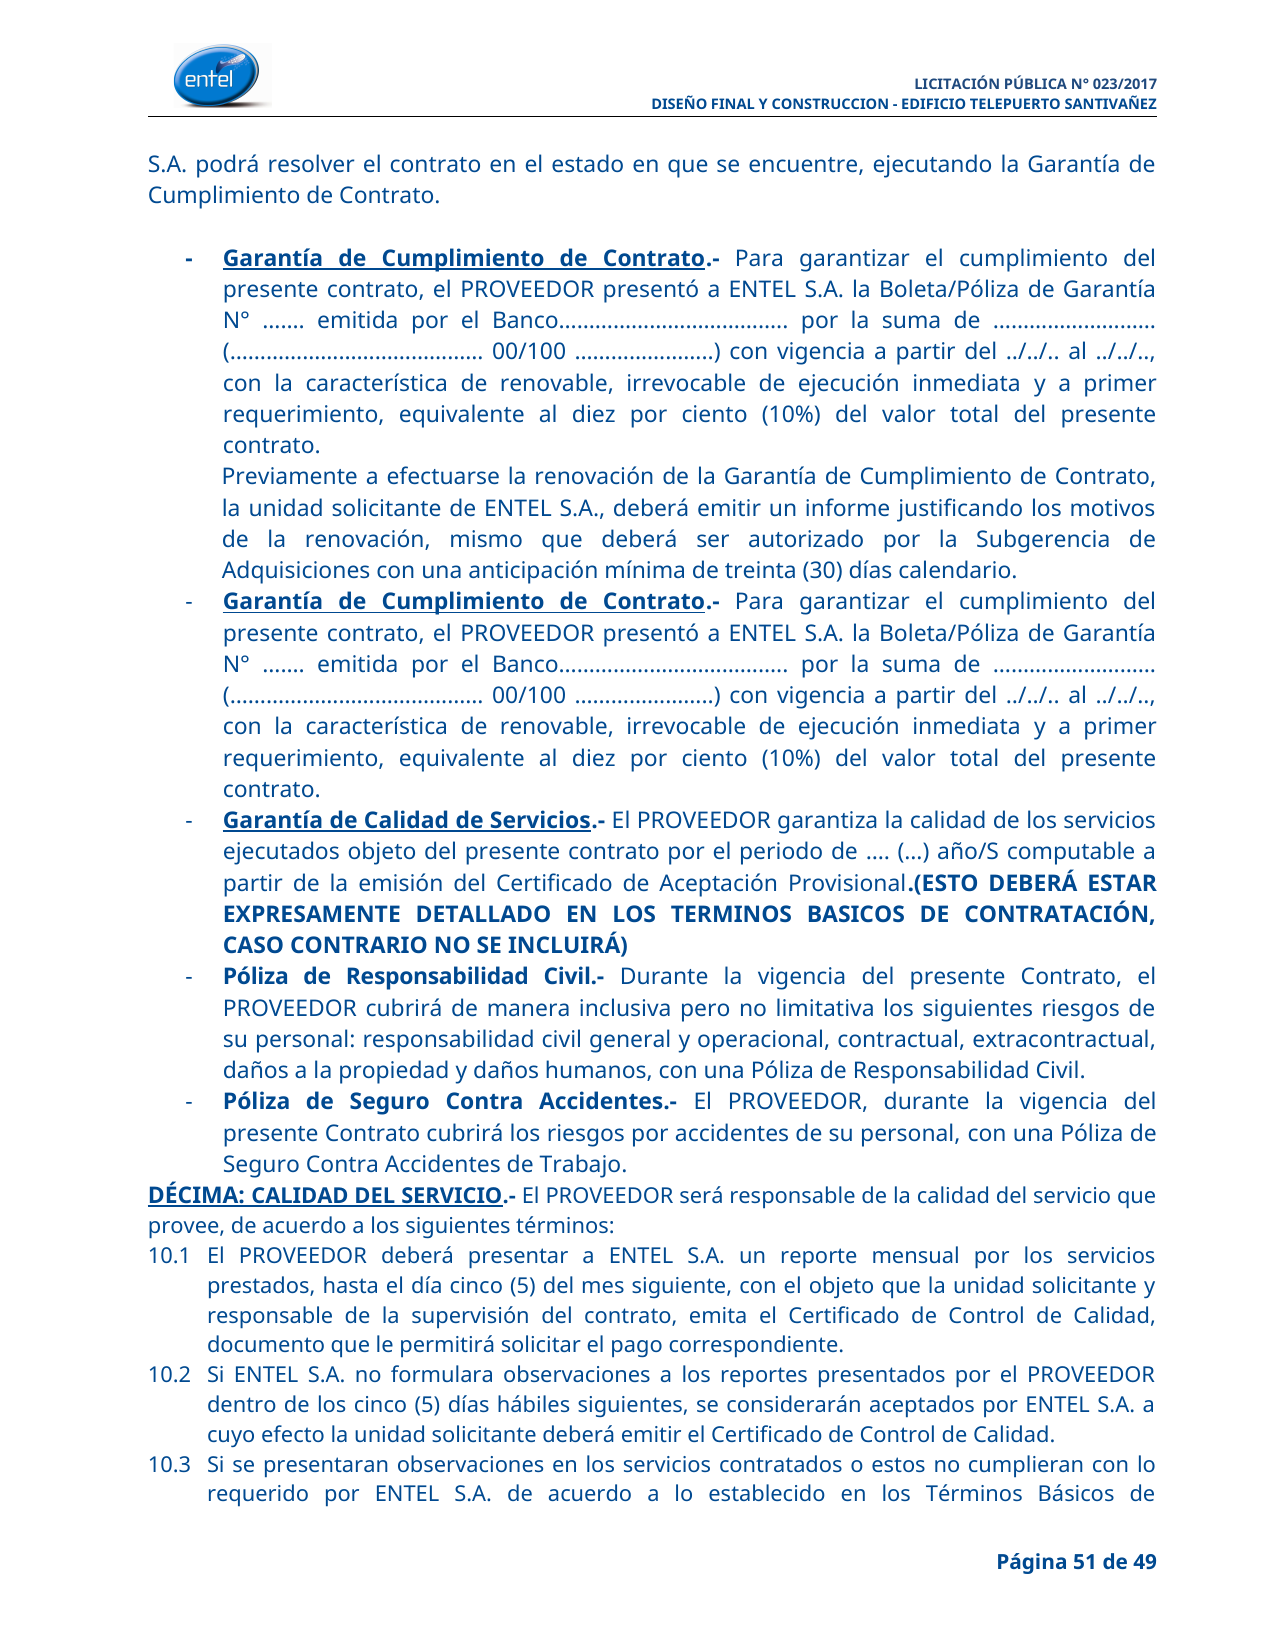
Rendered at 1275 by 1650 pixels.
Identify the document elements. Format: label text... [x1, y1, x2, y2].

list Garantía de Cumplimiento de Contrato.- Para garantizar el cumplimiento del presente contrato, el PROVEEDOR presentó a ENTEL S.A. la Boleta/Póliza de Garantía N° ……. emitida por el Banco……………………………….. por la suma de ……………………… (…………………………………… 00/100 …………………..) con vigencia a partir del ../../.. al ../../.., con la característica de renovable, irrevocable de ejecución inmediata y a primer requerimiento, equivalente al diez por ciento (10%) del valor total del presente contrato. [185, 585, 1157, 804]
text DÉCIMA: CALIDAD DEL SERVICIO.- El PROVEEDOR será responsable de la calidad del servicio que provee, de acuerdo a los siguientes términos: [148, 1179, 1157, 1240]
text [148, 1448, 1157, 1508]
text Previamente a efectuarse la renovación de la Garantía de Cumplimiento de Contrato, la unidad solicitante de ENTEL S.A., deberá emitir un informe justificando los motivos de la renovación, mismo que deberá ser autorizado por la Subgerencia de Adquisiciones con una anticipación mínima de treinta (30) días calendario. [221, 460, 1157, 585]
list Garantía de Calidad de Servicios.- El PROVEEDOR garantiza la calidad de los servicios ejecutados objeto del presente contrato por el periodo de …. (…) año/S computable a partir de la emisión del Certificado de Aceptación Provisional.(ESTO DEBERÁ ESTAR EXPRESAMENTE DETALLADO EN LOS TERMINOS BASICOS DE CONTRATACIÓN, CASO CONTRARIO NO SE INCLUIRÁ) [185, 804, 1157, 960]
list Garantía de Cumplimiento de Contrato.- Para garantizar el cumplimiento del presente contrato, el PROVEEDOR presentó a ENTEL S.A. la Boleta/Póliza de Garantía N° ……. emitida por el Banco……………………………….. por la suma de ……………………… (…………………………………… 00/100 …………………..) con vigencia a partir del ../../.. al ../../.., con la característica de renovable, irrevocable de ejecución inmediata y a primer requerimiento, equivalente al diez por ciento (10%) del valor total del presente contrato. [185, 241, 1157, 460]
list Póliza de Responsabilidad Civil.- Durante la vigencia del presente Contrato, el PROVEEDOR cubrirá de manera inclusiva pero no limitativa los siguientes riesgos de su personal: responsabilidad civil general y operacional, contractual, extracontractual, daños a la propiedad y daños humanos, con una Póliza de Responsabilidad Civil. [185, 960, 1157, 1085]
picture [173, 43, 272, 108]
list Póliza de Seguro Contra Accidentes.- El PROVEEDOR, durante la vigencia del presente Contrato cubrirá los riesgos por accidentes de su personal, con una Póliza de Seguro Contra Accidentes de Trabajo. [185, 1085, 1157, 1179]
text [148, 148, 1157, 210]
text 10.2 Si ENTEL S.A. no formulara observaciones a los reportes presentados por el PROVEEDOR dentro de los cinco (5) días hábiles siguientes, se considerarán aceptados por ENTEL S.A. a cuyo efecto la unidad solicitante deberá emitir el Certificado de Control de Calidad. [148, 1359, 1157, 1448]
text 10.1 El PROVEEDOR deberá presentar a ENTEL S.A. un reporte mensual por los servicios prestados, hasta el día cinco (5) del mes siguiente, con el objeto que la unidad solicitante y responsable de la supervisión del contrato, emita el Certificado de Control de Calidad, documento que le permitirá solicitar el pago correspondiente. [148, 1240, 1157, 1359]
